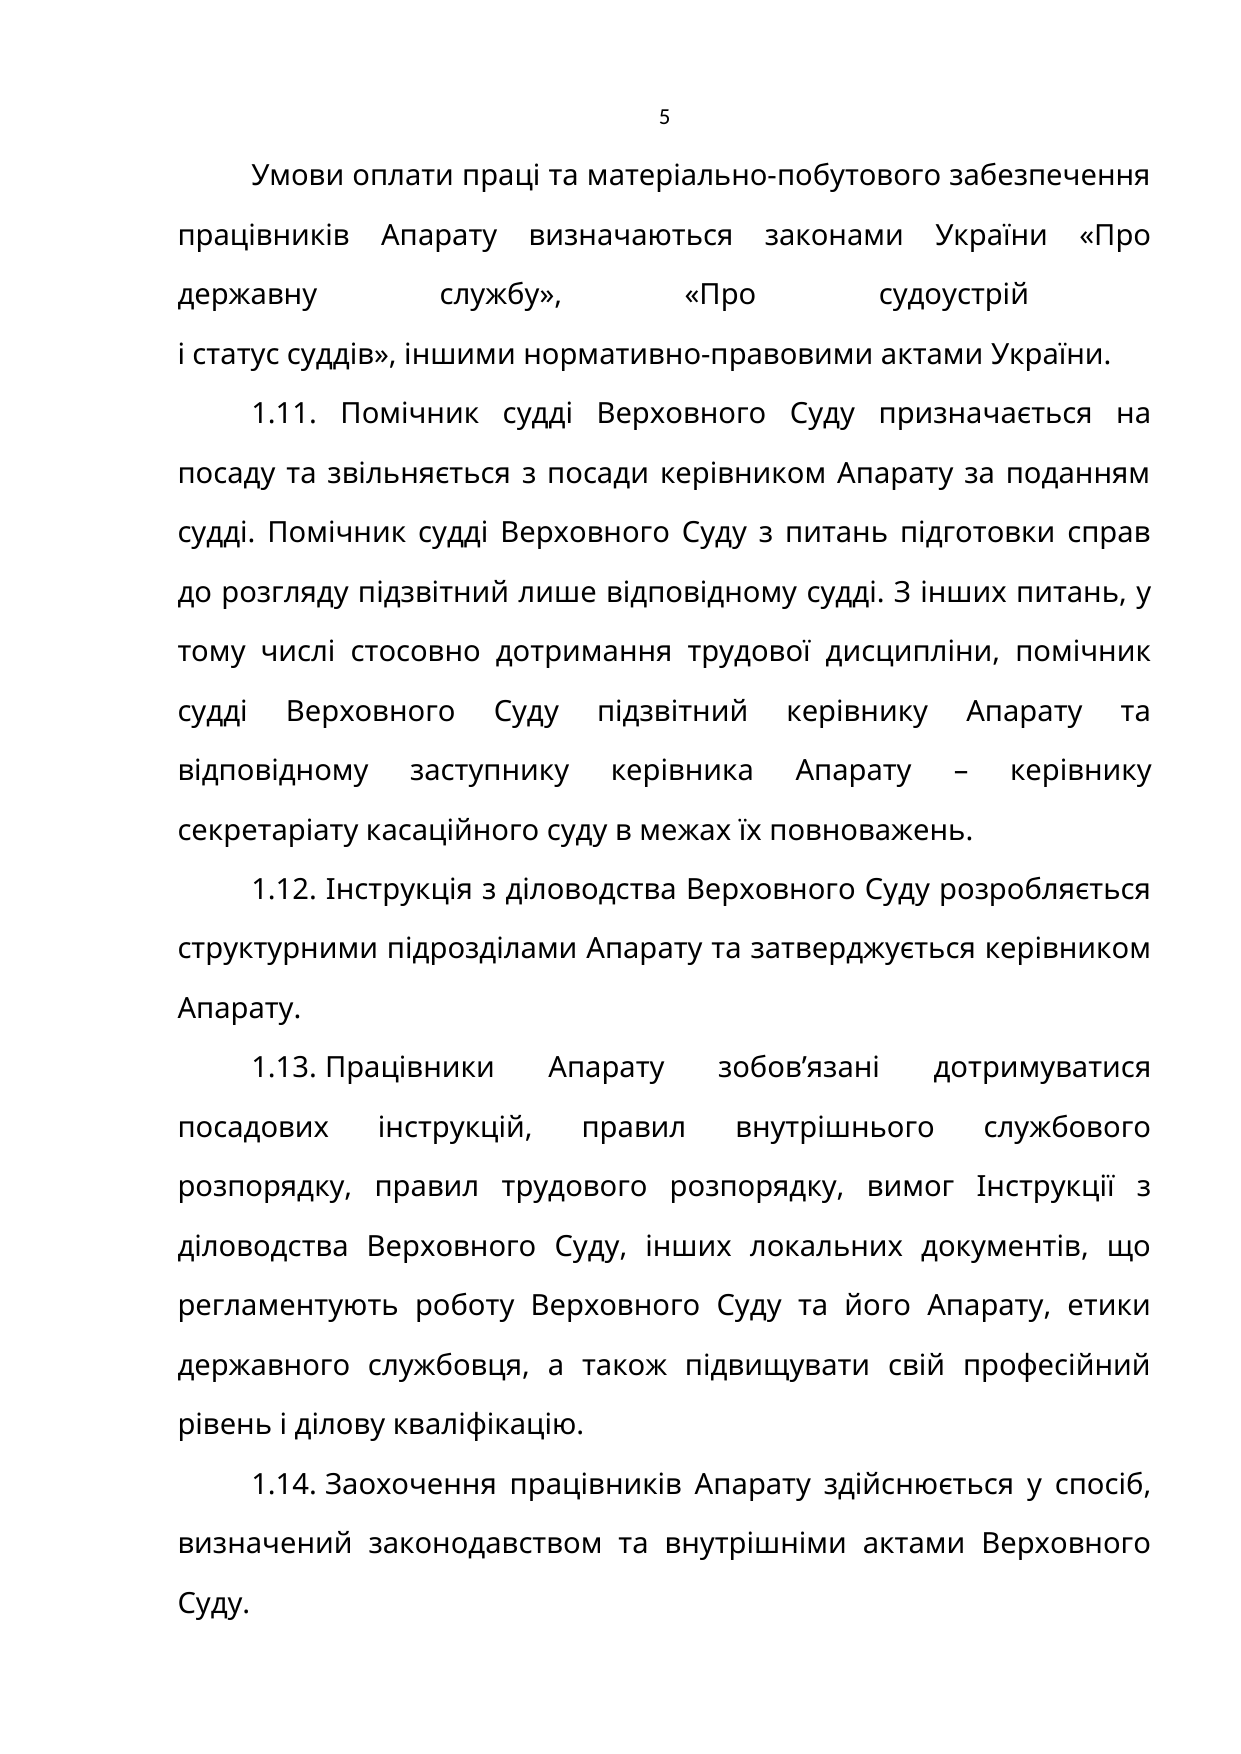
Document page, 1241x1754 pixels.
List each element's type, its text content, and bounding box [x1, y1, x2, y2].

text Умови оплати праці та матеріально-побутового забезпечення працівників Апарату визначаються законами України «Про державну службу», «Про судоустрій і статус суддів», іншими нормативно-правовими актами України. [177, 154, 1152, 373]
text 1.14. Заохочення працівників Апарату здійснюється у спосіб, визначений законодавством та внутрішніми актами Верховного Суду. [177, 1463, 1152, 1622]
text 1.13. Працівники Апарату зобов’язані дотримуватися посадових інструкцій, правил внутрішнього службового розпорядку, правил трудового розпорядку, вимог Інструкції з діловодства Верховного Суду, інших локальних документів, що регламентують роботу Верховного Суду та його Апарату, етики державного службовця, а також підвищувати свій професійний рівень і ділову кваліфікацію. [177, 1047, 1152, 1443]
text 1.11. Помічник судді Верховного Суду призначається на посаду та звільняється з посади керівником Апарату за поданням судді. Помічник судді Верховного Суду з питань підготовки справ до розгляду підзвітний лише відповідному судді. З інших питань, у тому числі стосовно дотримання трудової дисципліни, помічник судді Верховного Суду підзвітний керівнику Апарату та відповідному заступнику керівника Апарату – керівнику секретаріату касаційного суду в межах їх повноважень. [177, 392, 1152, 848]
text 1.12. Інструкція з діловодства Верховного Суду розробляється структурними підрозділами Апарату та затверджується керівником Апарату. [177, 868, 1152, 1027]
